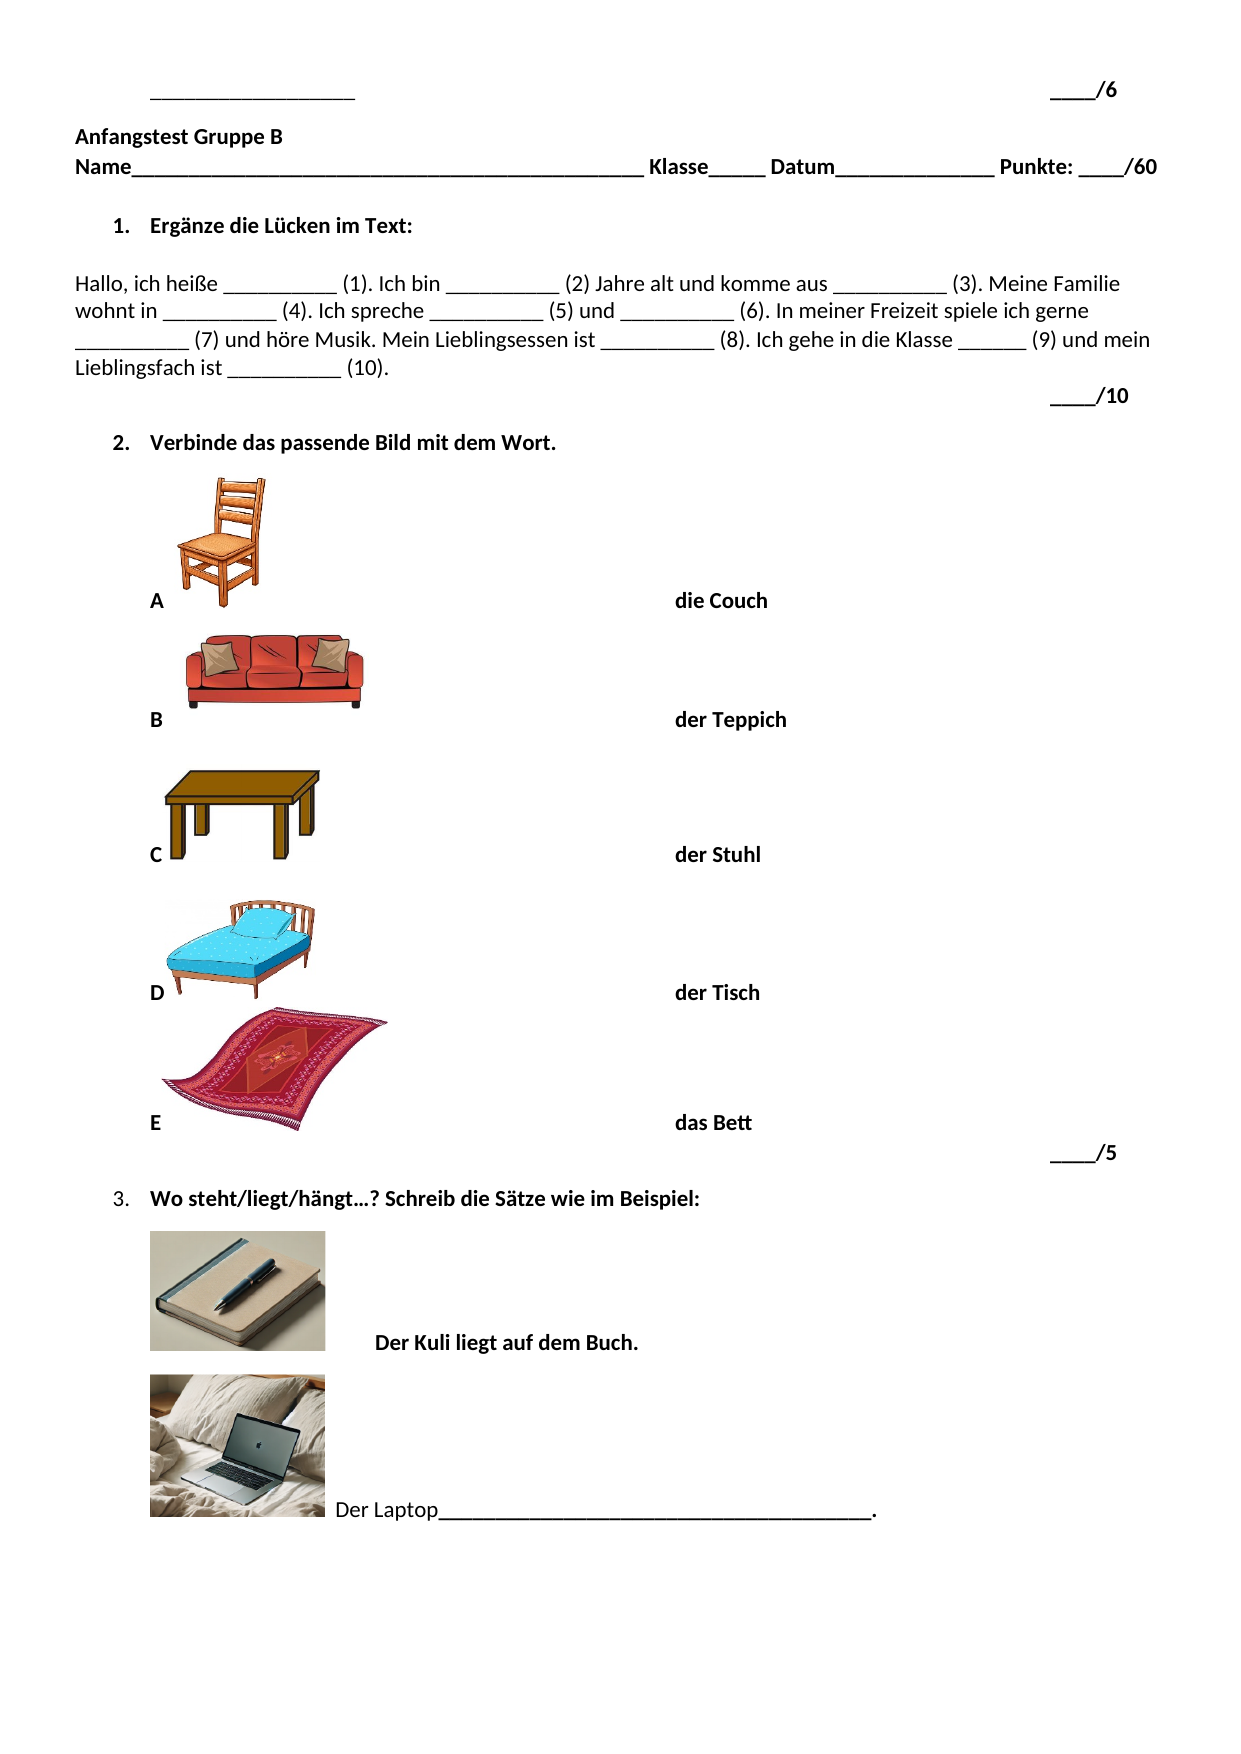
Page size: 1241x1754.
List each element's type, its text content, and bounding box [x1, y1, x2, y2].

text C der Stuhl [150, 764, 1165, 868]
text A die Couch [150, 474, 1165, 614]
list Wo steht/liegt/hängt…? Schreib die Sätze wie im Beispiel: [112, 1184, 1165, 1213]
picture [162, 615, 387, 728]
text Der Kuli liegt auf dem Buch. [112, 1231, 1165, 1356]
picture [162, 764, 321, 862]
picture [150, 1231, 326, 1351]
text Der Laptop______________________________________. [112, 1375, 1165, 1523]
picture [150, 1374, 325, 1517]
text ____/10 [75, 381, 1165, 409]
picture [164, 899, 317, 1001]
picture [161, 1007, 388, 1131]
text Hallo, ich heiße __________ (1). Ich bin __________ (2) Jahre alt und komme aus __________ (3). Meine Familie wohnt in __________ (4). Ich spreche __________ (5) und __________ (6). In meiner Freizeit spiele ich gerne __________ (7) und höre Musik. Mein Lieblingsessen ist __________ (8). Ich gehe in die Klasse ______ (9) und mein Lieblingsfach ist __________ (10). [75, 269, 1165, 381]
list Ergänze die Lücken im Text: [112, 211, 1165, 239]
text ____/5 [150, 1138, 1165, 1166]
picture [163, 473, 280, 609]
text Anfangstest Gruppe B Name_____________________________________________ Klasse_____ Datum______________ Punkte: ____/60 [75, 122, 1165, 180]
list Verbinde das passende Bild mit dem Wort. [112, 428, 1165, 456]
text B der Teppich [150, 616, 1165, 733]
list __________________ ____/6 [150, 75, 1165, 103]
text E das Bett [150, 1008, 1165, 1137]
text D der Tisch [150, 899, 1165, 1006]
